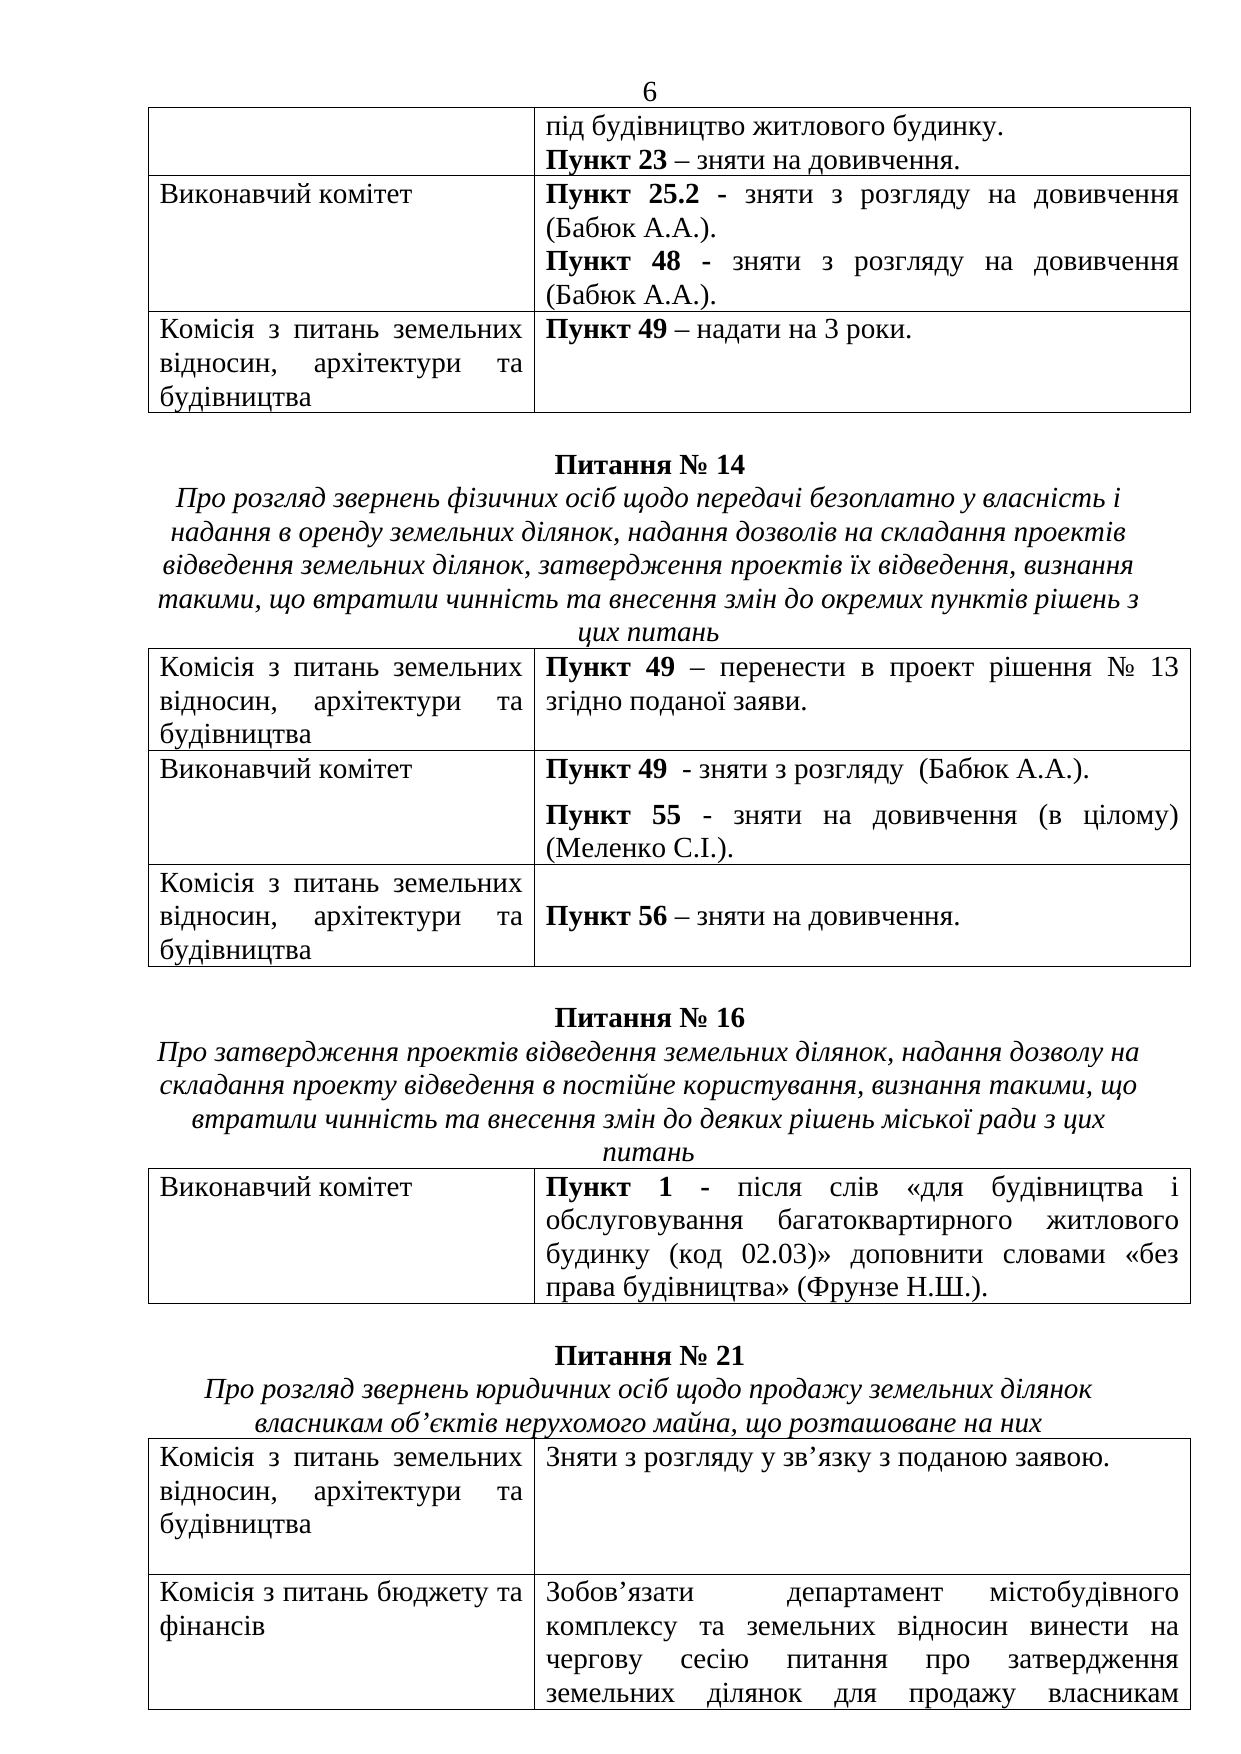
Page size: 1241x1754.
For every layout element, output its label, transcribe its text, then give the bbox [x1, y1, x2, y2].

table_header Зняти з розгляду у зв’язку з поданою заявою. [535, 1439, 1190, 1573]
text Питання № 14 [148, 447, 1152, 480]
text Про розгляд звернень фізичних осіб щодо передачі безоплатно у власність і надання в оренду земельних ділянок, надання дозволів на складання проектів відведення земельних ділянок, затвердження проектів їх відведення, визнання такими, що втратили чинність та внесення змін до окремих пунктів рішень з цих питань [148, 480, 1152, 648]
table_header Пункт 1 - після слів «для будівництва і обслуговування багатоквартирного житлового будинку (код 02.03)» доповнити словами «без права будівництва» (Фрунзе Н.Ш.). [535, 1169, 1190, 1303]
table_header Комісія з питань земельних відносин, архітектури та будівництва [149, 1439, 534, 1573]
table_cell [149, 108, 534, 175]
table_cell Комісія з питань земельних відносин, архітектури та будівництва [149, 865, 534, 966]
text Про затвердження проектів відведення земельних ділянок, надання дозволу на складання проекту відведення в постійне користування, визнання такими, що втратили чинність та внесення змін до деяких рішень міської ради з цих питань [148, 1034, 602, 1168]
table_header Виконавчий комітет [149, 1169, 534, 1303]
table_header Комісія з питань земельних відносин, архітектури та будівництва [149, 649, 534, 750]
text Питання № 16 [148, 1000, 1152, 1034]
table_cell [149, 1575, 534, 1709]
table_header Пункт 49 – перенести в проект рішення № 13 згідно поданої заяви. [535, 649, 1190, 750]
table_cell Виконавчий комітет [149, 176, 534, 311]
table_cell Пункт 25.2 - зняти з розгляду на довивчення (Бабюк А.А.). Пункт 48 - зняти з розгляду на довивчення (Бабюк А.А.). [535, 176, 1190, 311]
text Про затвердження проектів відведення земельних ділянок, надання дозволу на складання проекту відведення в постійне користування, визнання такими, що втратили чинність та внесення змін до деяких рішень міської ради з цих питань [694, 1034, 1152, 1168]
table_cell Виконавчий комітет [149, 751, 534, 864]
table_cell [535, 108, 1190, 175]
table_cell Пункт 56 – зняти на довивчення. [535, 865, 1190, 966]
table_cell Пункт 49 – надати на 3 роки. [535, 312, 1190, 412]
table_cell Комісія з питань земельних відносин, архітектури та будівництва [149, 312, 534, 412]
table_cell Пункт 49 - зняти з розгляду (Бабюк А.А.). Пункт 55 - зняти на довивчення (в цілому) (Меленко С.І.). [535, 751, 1190, 864]
text Питання № 21 [148, 1338, 1152, 1371]
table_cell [535, 1575, 1190, 1709]
